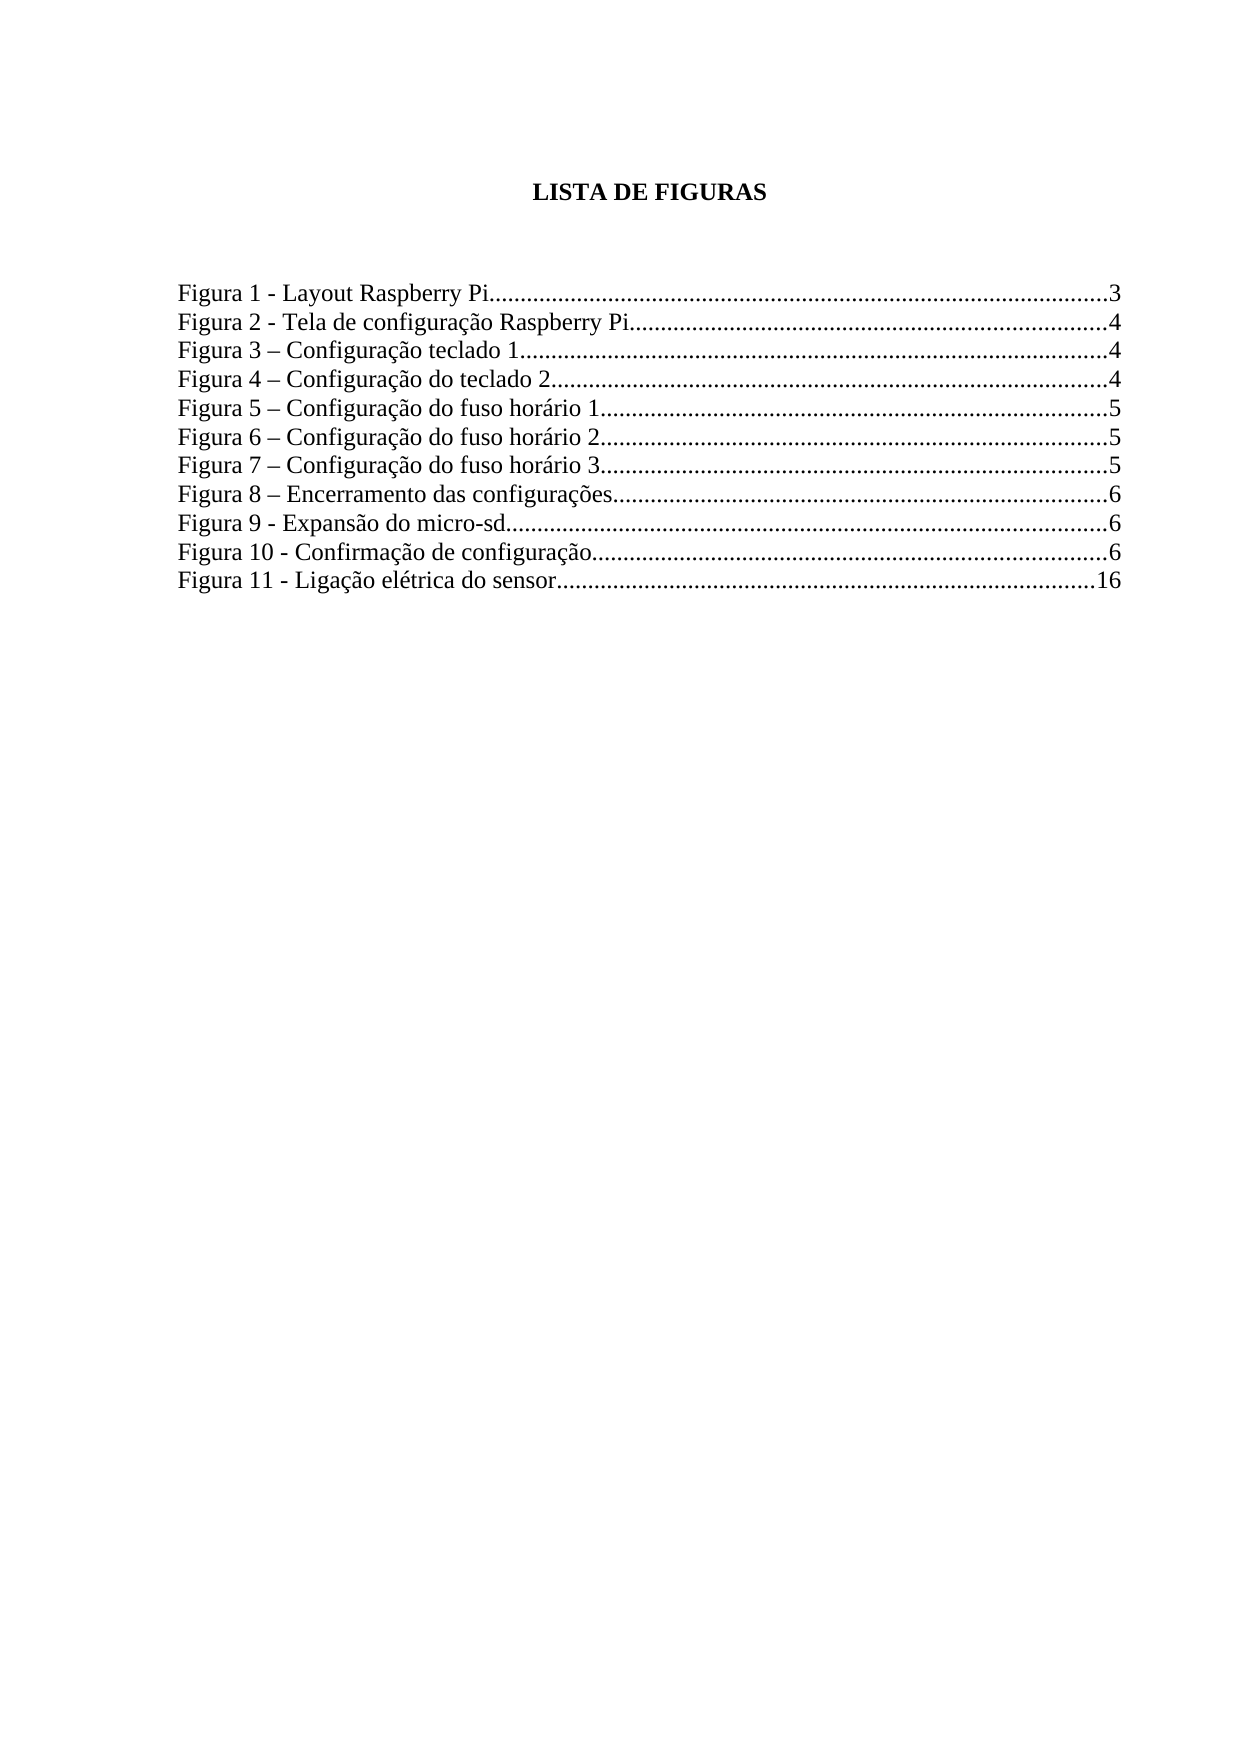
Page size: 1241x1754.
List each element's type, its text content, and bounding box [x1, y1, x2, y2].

text LISTA DE FIGURAS [177, 177, 1122, 206]
text Figura 6 – Configuração do fuso horário 2 5 [177, 422, 1122, 450]
text Figura 9 - Expansão do micro-sd 6 [177, 508, 1122, 537]
text Figura 5 – Configuração do fuso horário 1 5 [177, 393, 1122, 422]
text Figura 11 - Ligação elétrica do sensor 16 [177, 565, 1122, 594]
text Figura 10 - Confirmação de configuração 6 [177, 537, 1122, 565]
text Figura 8 – Encerramento das configurações 6 [177, 479, 1122, 508]
text Figura 4 – Configuração do teclado 2 4 [177, 364, 1122, 393]
text Figura 7 – Configuração do fuso horário 3 5 [177, 450, 1122, 479]
text Figura 2 - Tela de configuração Raspberry Pi 4 [177, 307, 1122, 335]
text Figura 1 - Layout Raspberry Pi 3 [177, 278, 1122, 307]
text Figura 3 – Configuração teclado 1 4 [177, 335, 1122, 364]
